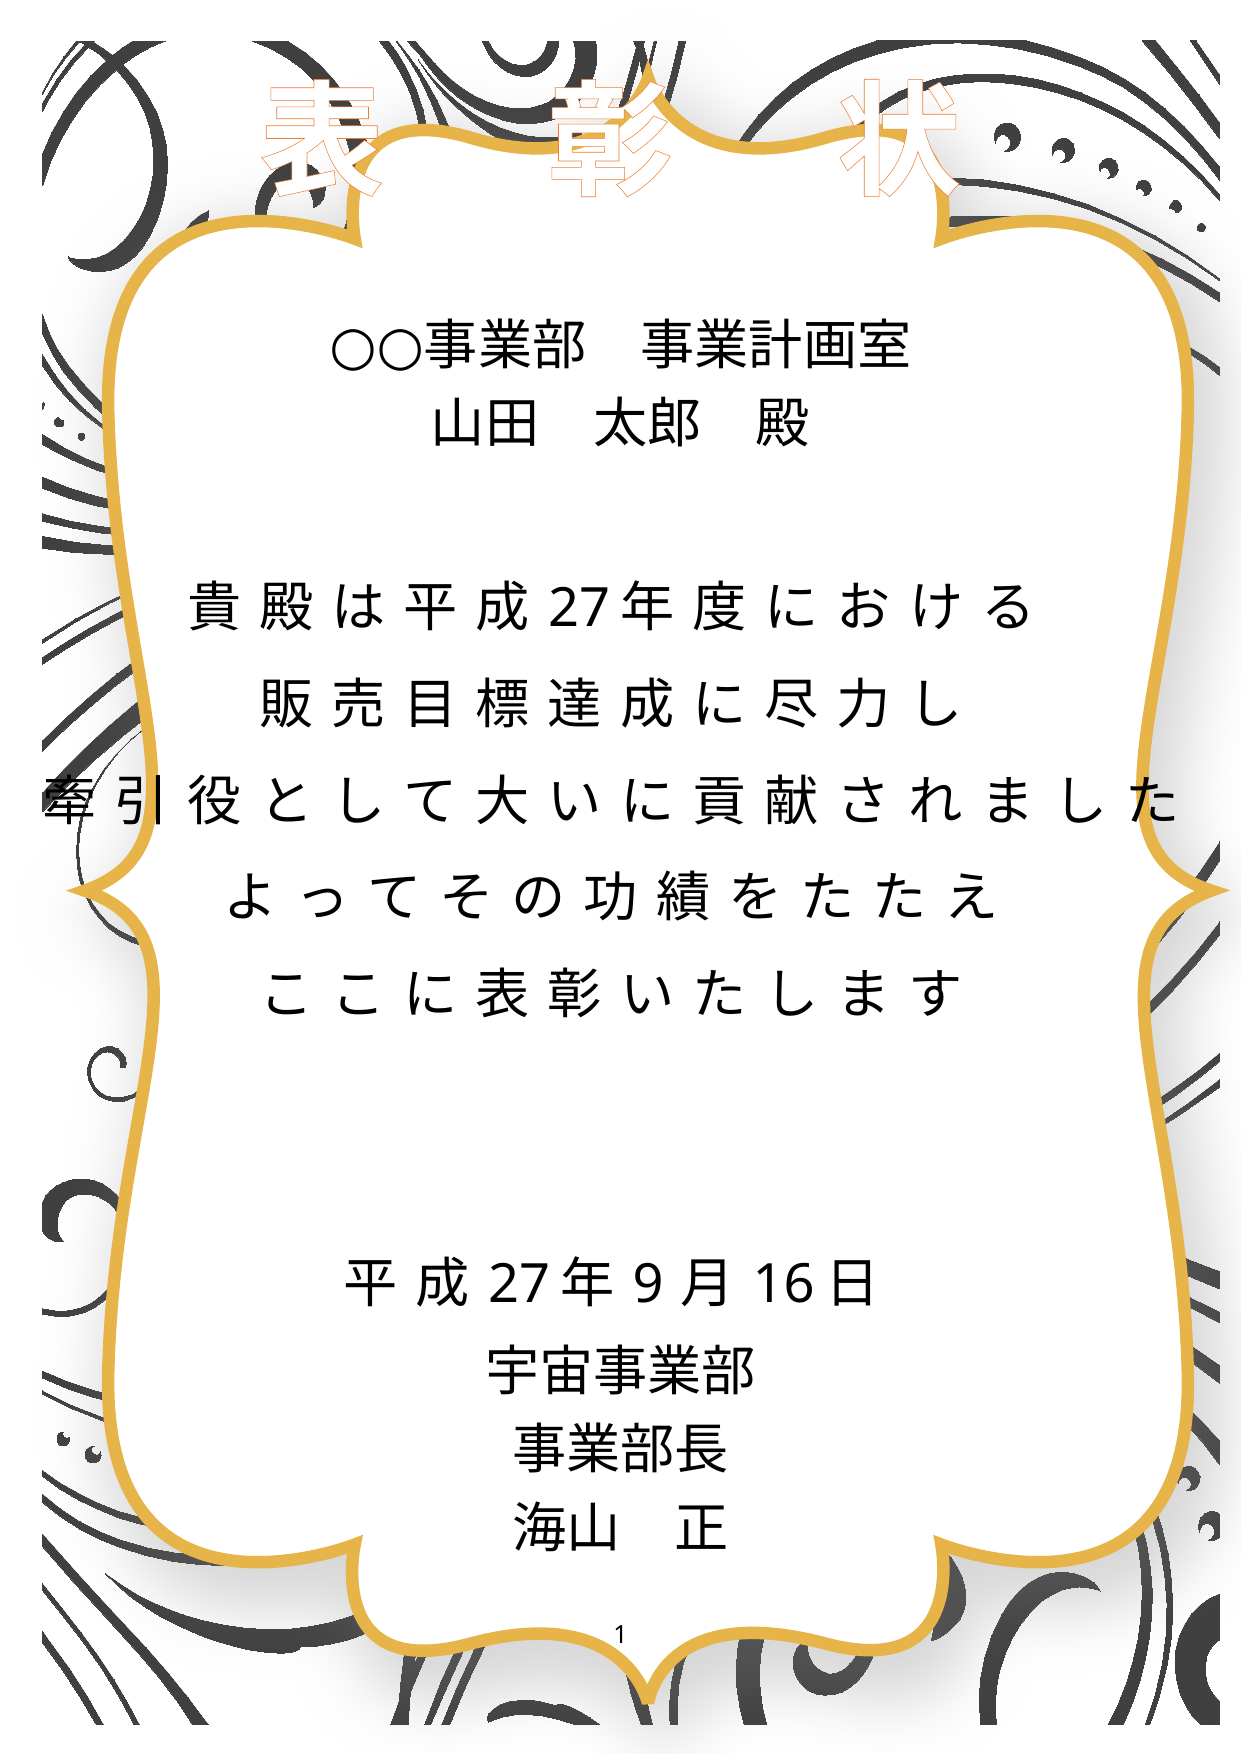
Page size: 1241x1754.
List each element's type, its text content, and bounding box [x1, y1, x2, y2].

text 表 彰 状 [43, 34, 1198, 228]
text ○○事業部 事業計画室 [43, 301, 1198, 380]
text 宇宙事業部 [43, 1327, 1198, 1406]
text よってその功績をたたえ [43, 845, 1198, 941]
text 事業部長 [43, 1406, 1198, 1484]
text 山田 太郎 殿 [43, 380, 1198, 458]
text 貴殿は平成27年度における [43, 555, 1198, 652]
text 販売目標達成に尽力し [43, 652, 1198, 748]
text ここに表彰いたします [43, 941, 1198, 1038]
text 海山 正 [43, 1484, 1198, 1563]
text 平成27年9月16日 [43, 1231, 1198, 1327]
text 牽引役として大いに貢献されました [43, 748, 1198, 845]
